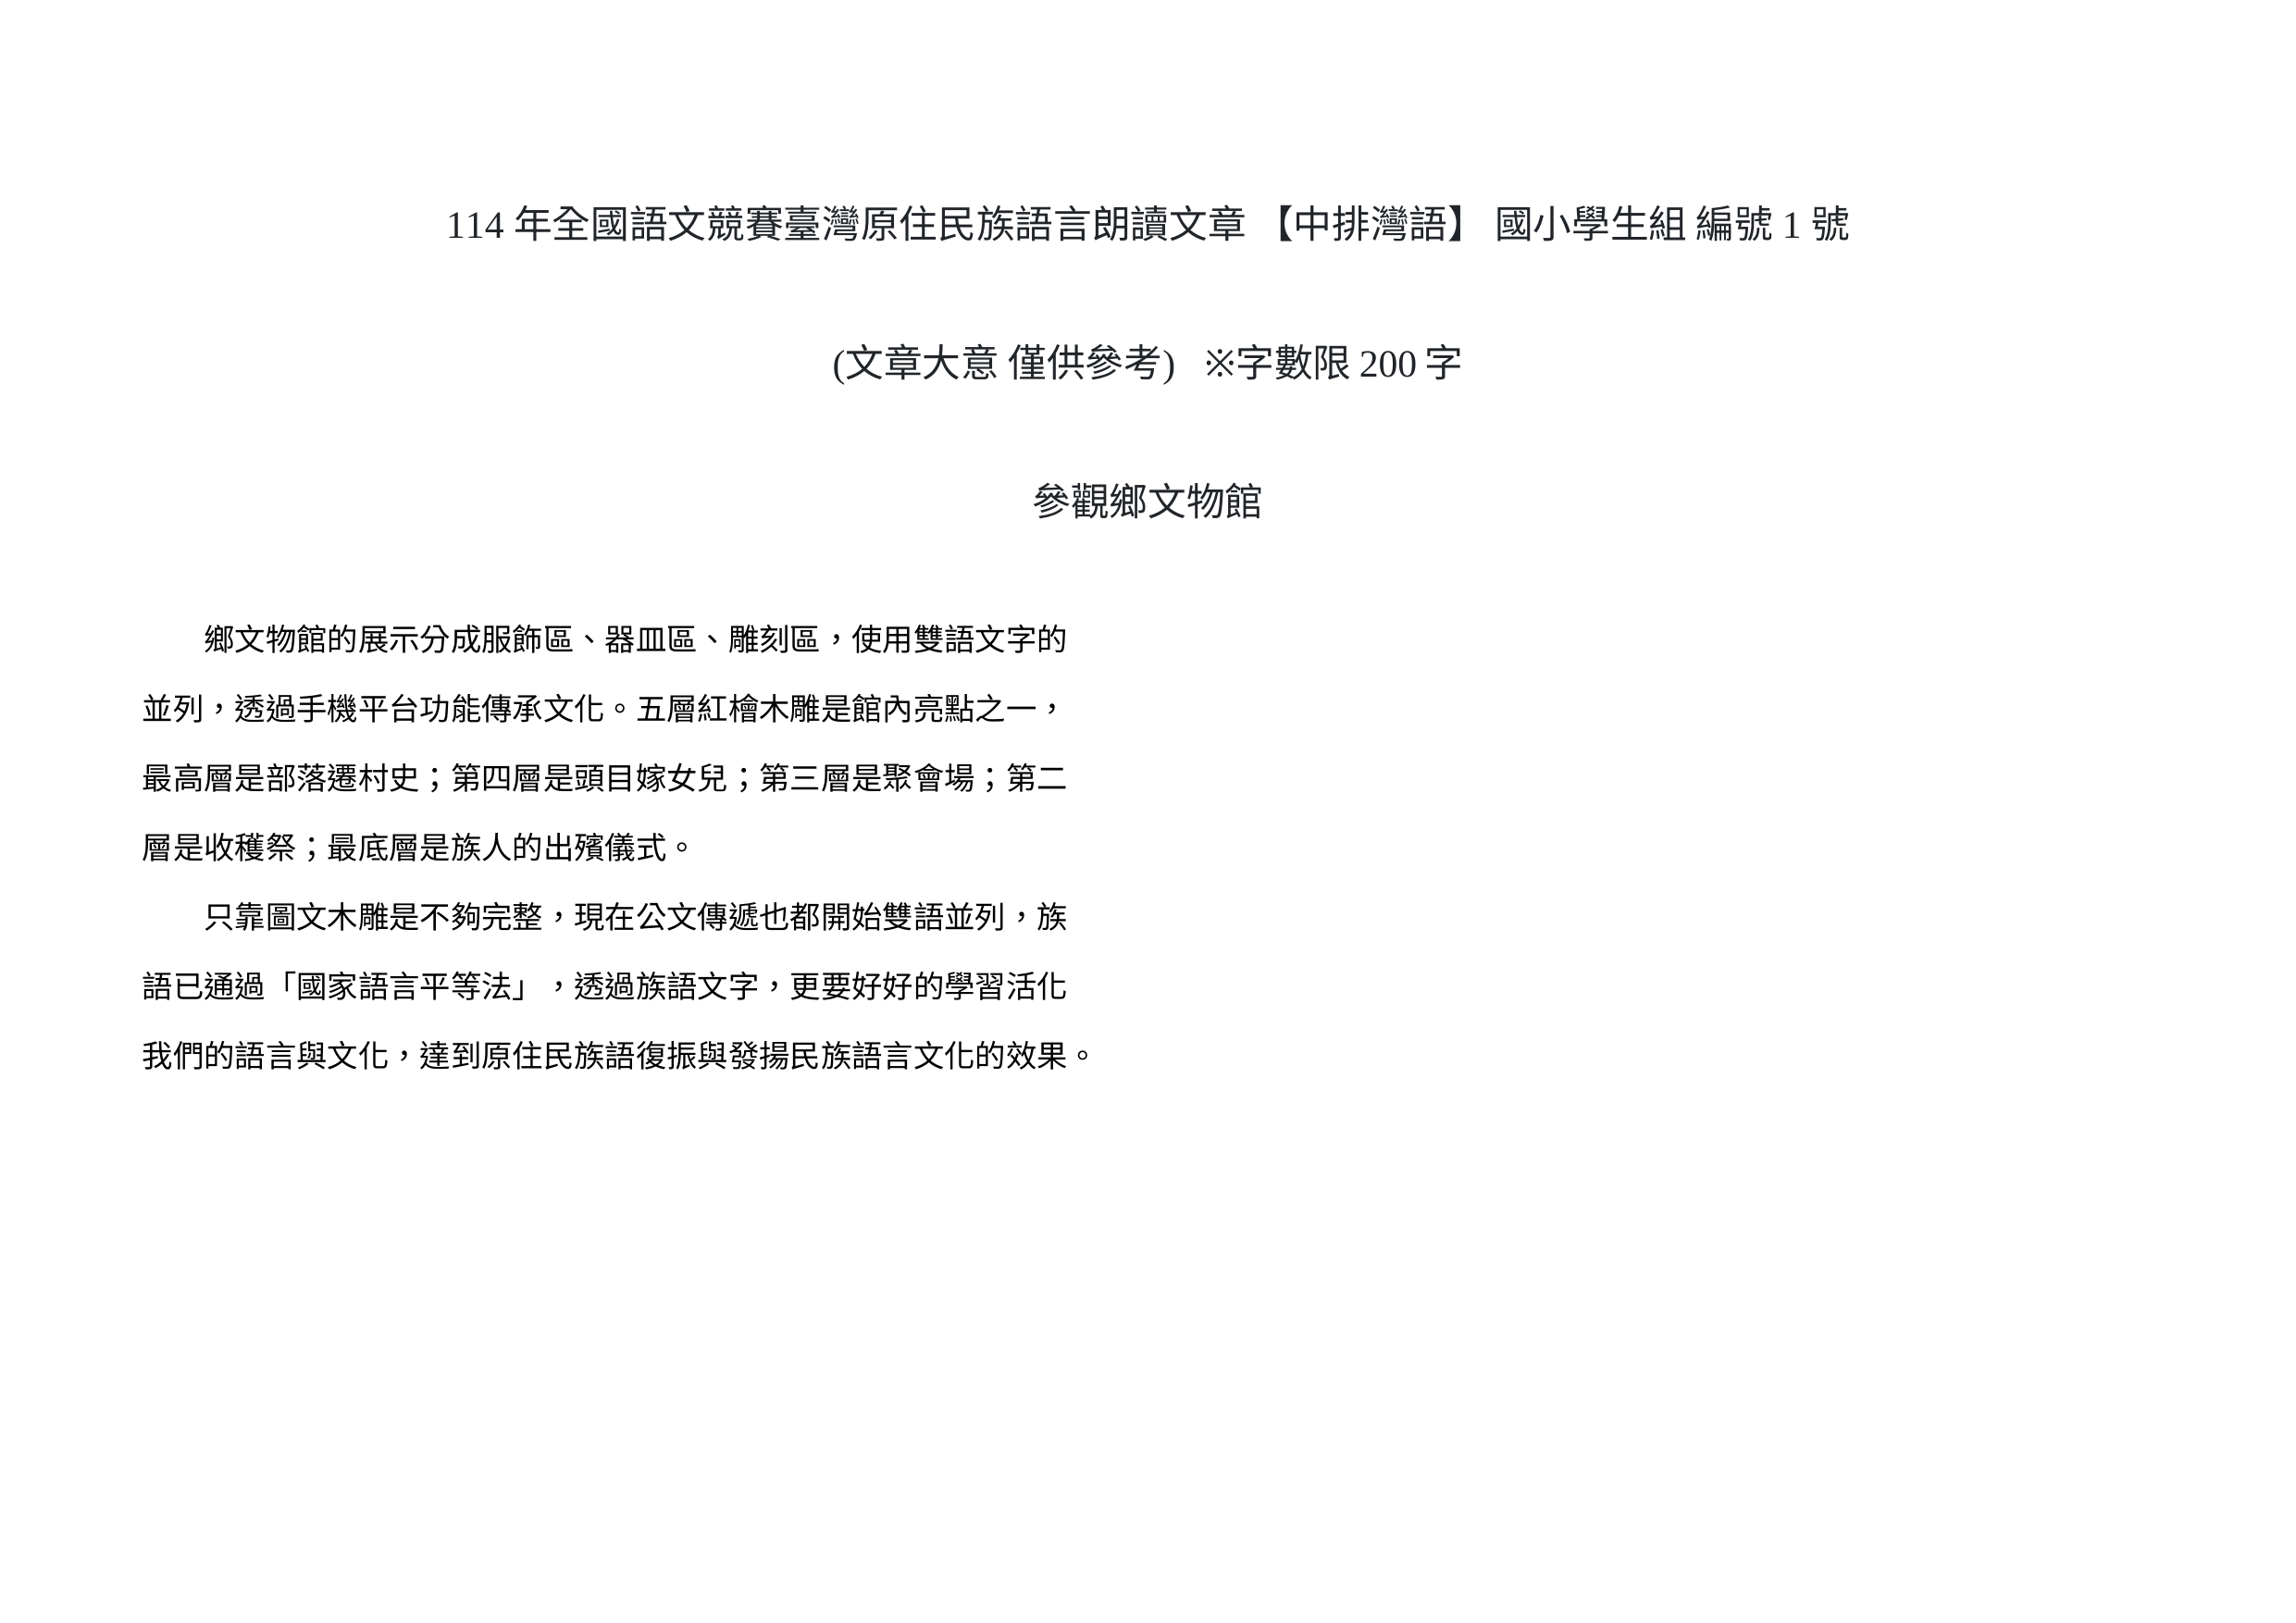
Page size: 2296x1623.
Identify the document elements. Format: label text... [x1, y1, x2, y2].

text (文章大意 僅供參考) ※字數限200字 [142, 326, 2153, 395]
text 參觀鄉文物館 [142, 465, 2153, 534]
text 只靠圖文木雕是不夠完整，現在公文傳遞也都開始雙語並列，族語已通過「國家語言平等法」，透過族語文字，更要好好的學習活化我們的語言與文化，達到原住民族語復振與發揚民族語言文化的效果。 [142, 881, 1090, 1123]
text 鄉文物館的展示分成服飾區、器皿區、雕刻區，使用雙語文字的並列，透過手機平台功能傳承文化。五層紅檜木雕是館內亮點之一，最高層是部落遷村史；第四層是頭目嫁女兒；第三層是聚會場；第二層是收穫祭；最底層是族人的出殯儀式。 [142, 603, 1090, 881]
text 114 年全國語文競賽臺灣原住民族語言朗讀文章 【中排灣語】 國小學生組 編號 1 號 [142, 187, 2153, 256]
